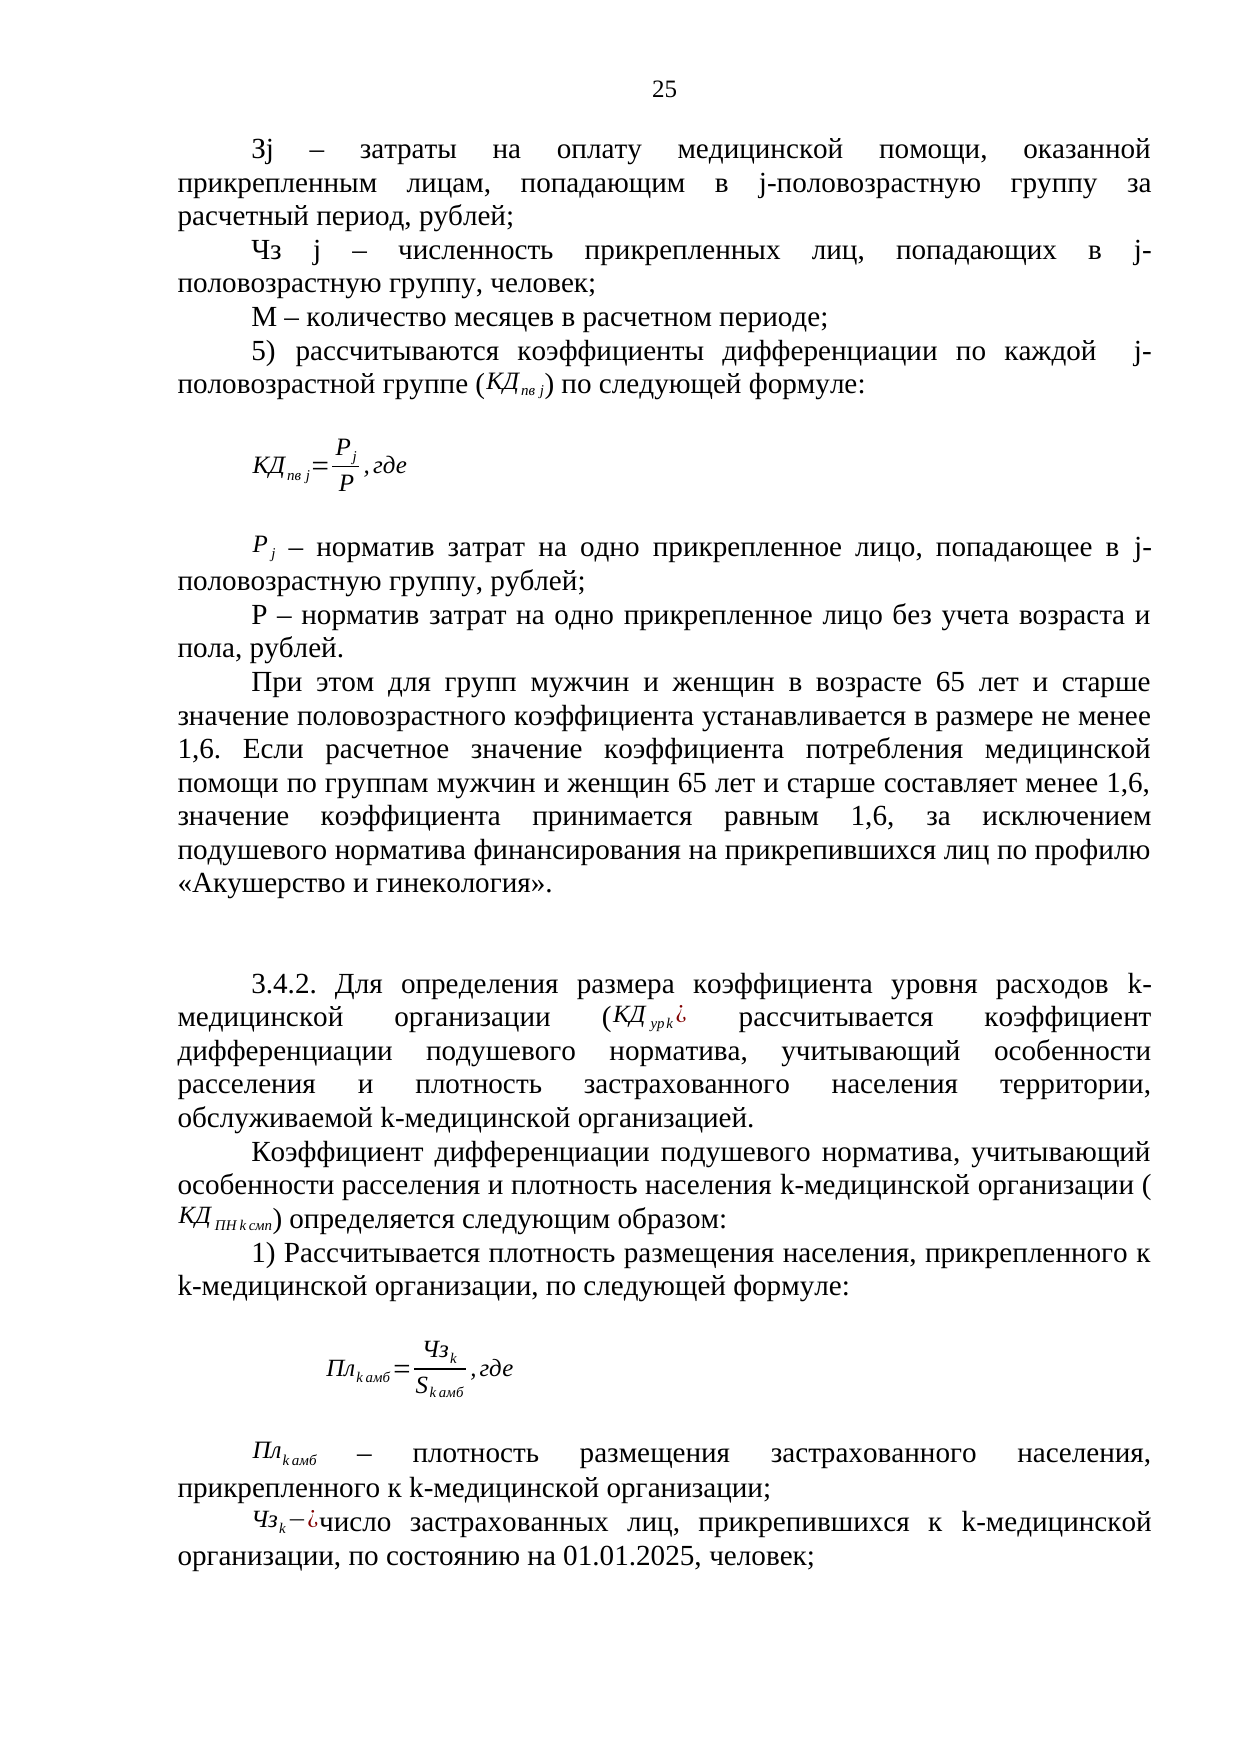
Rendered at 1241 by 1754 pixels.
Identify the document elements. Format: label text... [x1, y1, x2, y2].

text М – количество месяцев в расчетном периоде; [177, 299, 1152, 333]
text 1) Рассчитывается плотность размещения населения, прикрепленного к k-медицинской организации, по следующей формуле: [177, 1235, 1152, 1302]
list рассчитываются коэффициенты дифференциации по каждой j-половозрастной группе () по следующей формуле: [177, 333, 1152, 400]
text Чз j – численность прикрепленных лиц, попадающих в j-половозрастную группу, человек; [177, 232, 1152, 299]
text Зj – затраты на оплату медицинской помощи, оказанной прикрепленным лицам, попадающим в j-половозрастную группу за расчетный период, рублей; [177, 131, 1152, 232]
text Коэффициент дифференциации подушевого норматива, учитывающий особенности расселения и плотность населения k-медицинской организации () определяется следующим образом: [177, 1134, 1152, 1235]
list – плотность размещения застрахованного населения, прикрепленного к k-медицинской организации; [177, 1435, 1152, 1504]
text – норматив затрат на одно прикрепленное лицо, попадающее в j-половозрастную группу, рублей; [177, 529, 1152, 597]
text 3.4.2. Для определения размера коэффициента уровня расходов k-медицинской организации ( рассчитывается коэффициент дифференциации подушевого норматива, учитывающий особенности расселения и плотность застрахованного населения территории, обслуживаемой k-медицинской организацией. [177, 966, 1152, 1134]
text Р – норматив затрат на одно прикрепленное лицо без учета возраста и пола, рублей. [177, 597, 1152, 664]
text При этом для групп мужчин и женщин в возрасте 65 лет и старше значение половозрастного коэффициента устанавливается в размере не менее 1,6. Если расчетное значение коэффициента потребления медицинской помощи по группам мужчин и женщин 65 лет и старше составляет менее 1,6, значение коэффициента принимается равным 1,6, за исключением подушевого норматива финансирования на прикрепившихся лиц по профилю «Акушерство и гинекология». [177, 664, 1152, 899]
text число застрахованных лиц, прикрепившихся к k-медицинской организации, по состоянию на 01.01.2025, человек; [177, 1504, 1152, 1572]
